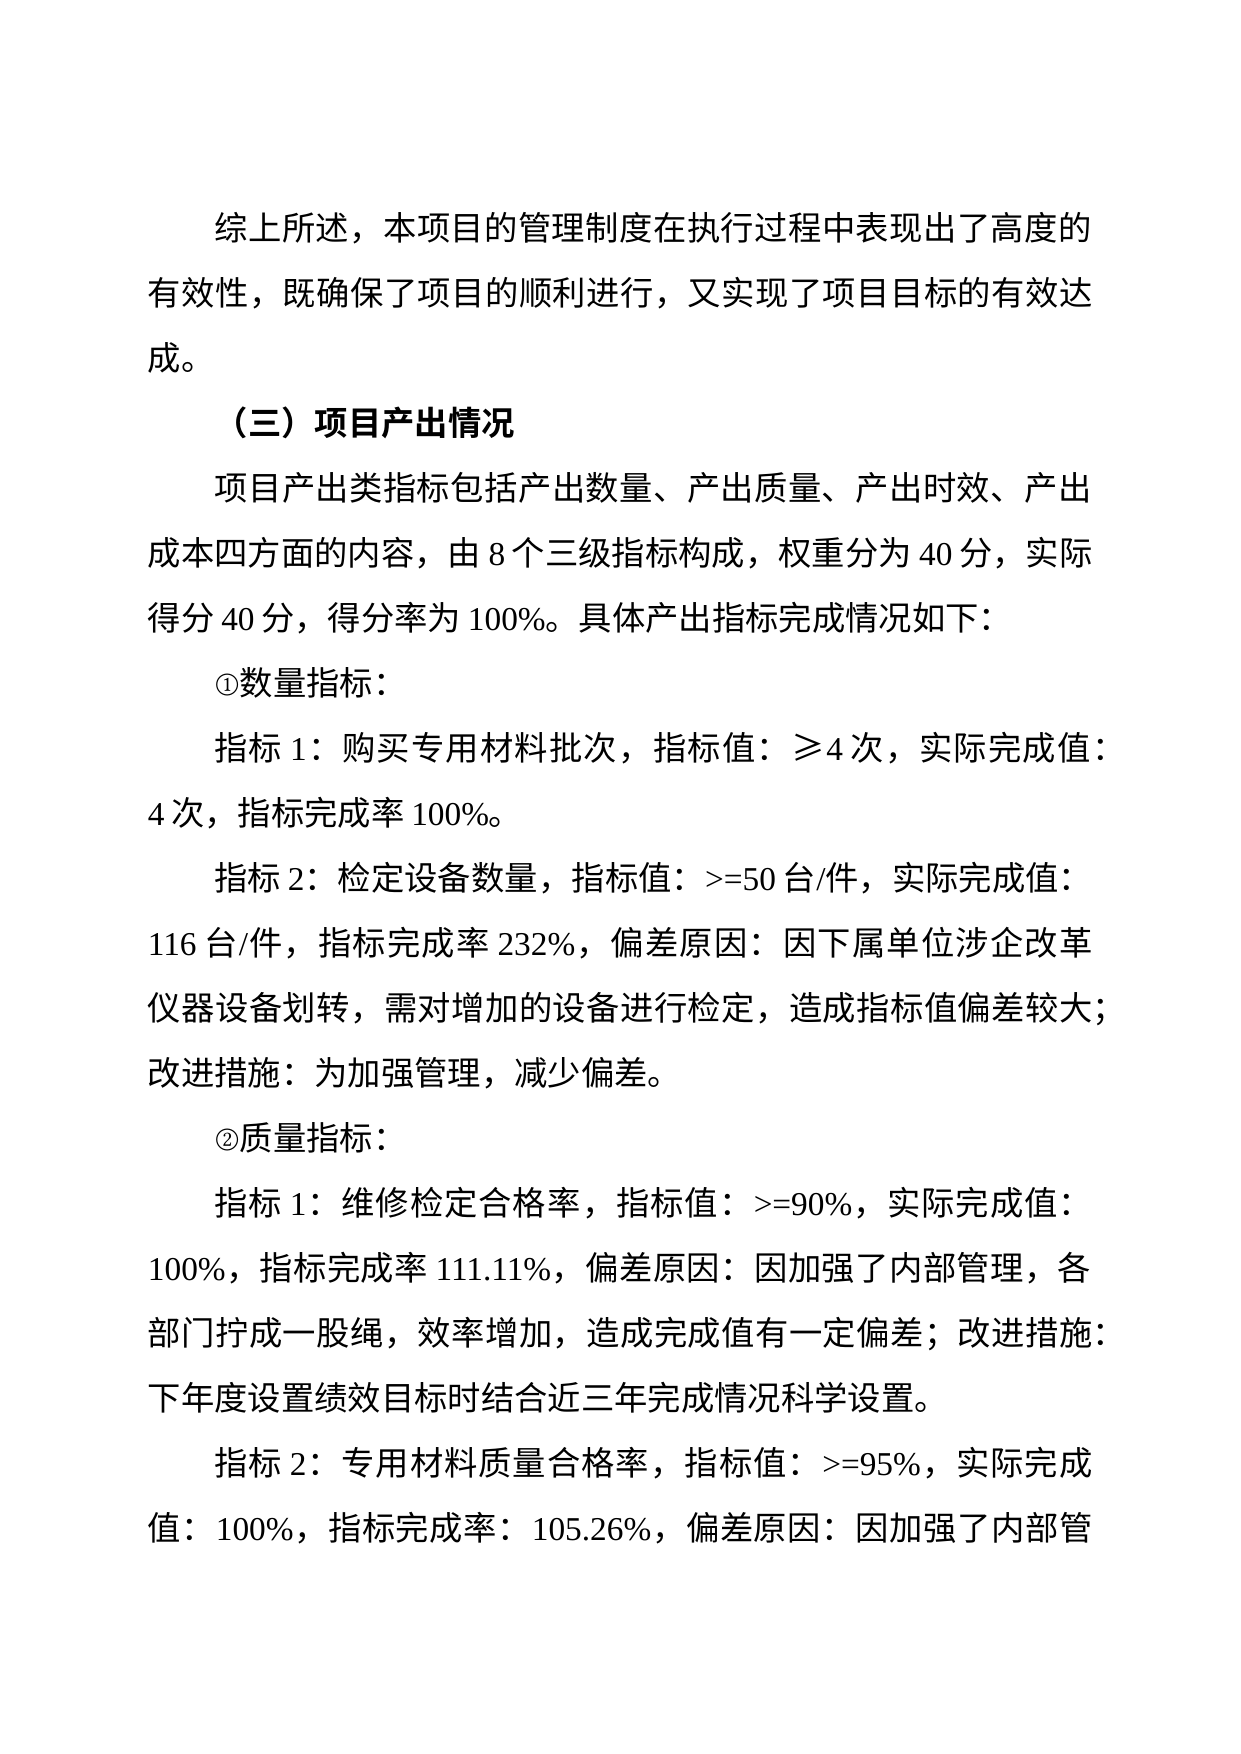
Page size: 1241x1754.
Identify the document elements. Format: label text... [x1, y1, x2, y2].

text 指标2：检定设备数量，指标值：>=50台/件，实际完成值：116台/件，指标完成率232%，偏差原因：因下属单位涉企改革仪器设备划转，需对增加的设备进行检定，造成指标值偏差较大；改进措施：为加强管理，减少偏差。 [148, 843, 1093, 1103]
list 项目产出情况 [148, 388, 1093, 453]
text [148, 1428, 1093, 1558]
text ①数量指标： [148, 648, 1093, 713]
text 综上所述，本项目的管理制度在执行过程中表现出了高度的有效性，既确保了项目的顺利进行，又实现了项目目标的有效达成。 [148, 193, 1093, 388]
text 指标1：购买专用材料批次，指标值：≥4次，实际完成值：4次，指标完成率100%。 [148, 713, 1093, 843]
text 项目产出类指标包括产出数量、产出质量、产出时效、产出成本四方面的内容，由8个三级指标构成，权重分为40分，实际得分40分，得分率为100%。具体产出指标完成情况如下： [148, 453, 1093, 648]
text 指标1：维修检定合格率，指标值：>=90%，实际完成值：100%，指标完成率111.11%，偏差原因：因加强了内部管理，各部门拧成一股绳，效率增加，造成完成值有一定偏差；改进措施：下年度设置绩效目标时结合近三年完成情况科学设置。 [148, 1168, 1093, 1428]
text ②质量指标： [148, 1103, 1093, 1168]
